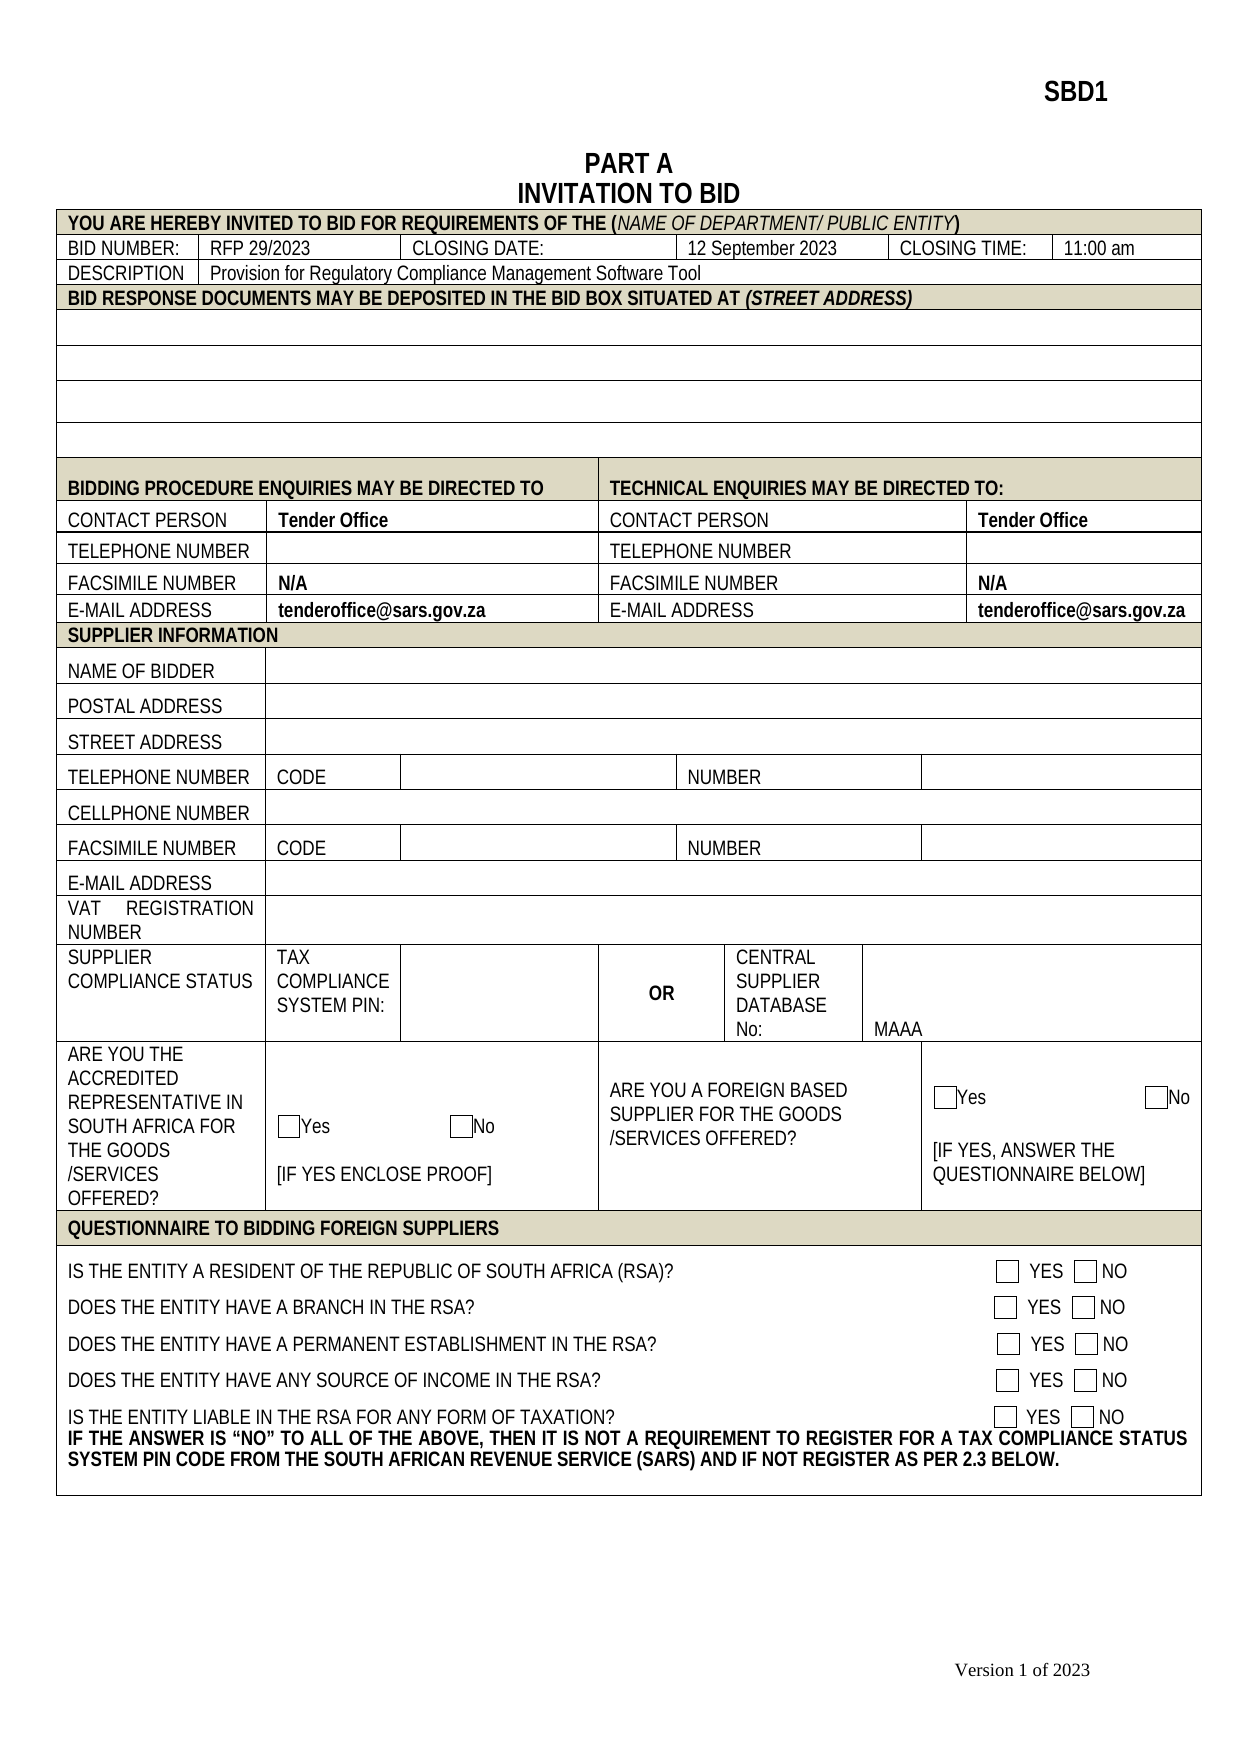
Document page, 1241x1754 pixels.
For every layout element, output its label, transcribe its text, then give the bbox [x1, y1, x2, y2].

table_cell [57, 423, 1201, 457]
table_cell IS THE ENTITY A RESIDENT OF THE REPUBLIC OF SOUTH AFRICA (RSA)? YES NO DOES THE ENTITY HAVE A BRANCH IN THE RSA? YES NO DOES THE ENTITY HAVE A PERMANENT ESTABLISHMENT IN THE ? YES NO DOES THE ENTITY HAVE ANY SOURCE OF INCOME IN THE RSA? YES NO IS THE ENTITY LIABLE IN THE RSA FOR ANY FORM OF TAXATION? YES NO IF THE ANSWER IS “NO” TO ALL OF THE ABOVE, THEN IT IS NOT A REQUIREMENT TO REGISTER FOR A TAX COMPLIANCE STATUS SYSTEM PIN CODE FROM THE SOUTH AFRICAN REVENUE SERVICE (SARS) AND IF NOT REGISTER AS PER 2.3 BELOW. [57, 1246, 1201, 1495]
table_cell NAME OF BIDDER [57, 648, 265, 683]
table_cell NUMBER [677, 825, 921, 860]
table_cell [401, 945, 598, 1041]
table_cell CLOSING DATE: [401, 235, 676, 259]
table_cell BIDDING PROCEDURE ENQUIRIES MAY BE DIRECTED TO [57, 458, 598, 500]
table_cell FACSIMILE NUMBER [599, 564, 966, 594]
table_cell BID RESPONSE DOCUMENTS MAY BE DEPOSITED IN THE BID BOX SITUATED AT (STREET ADDRESS) [57, 285, 1201, 309]
table_cell [266, 896, 1201, 944]
table_cell E-MAIL ADDRESS [57, 861, 265, 895]
table_cell POSTAL ADDRESS [57, 684, 265, 718]
table_cell TECHNICAL ENQUIRIES MAY BE DIRECTED TO: [599, 458, 1201, 500]
table_cell FACSIMILE NUMBER [57, 825, 265, 860]
table_cell [57, 346, 1201, 380]
table_cell [266, 790, 1201, 824]
table_cell ARE YOU THE ACCREDITED REPRESENTATIVE IN SOUTH AFRICA FOR THE GOODS /SERVICES OFFERED? [57, 1042, 265, 1210]
table_cell Tender Office [967, 501, 1201, 531]
table_cell FACSIMILE NUMBER [57, 564, 266, 594]
table_cell [922, 755, 1201, 789]
table_cell TAX COMPLIANCE SYSTEM PIN: [266, 945, 400, 1041]
title INVITATION TO BID [150, 180, 1107, 209]
table_cell [267, 533, 598, 563]
table_cell [922, 825, 1201, 860]
table_cell QUESTIONNAIRE TO BIDDING FOREIGN SUPPLIERS [57, 1211, 1201, 1245]
table_cell CONTACT PERSON [57, 501, 266, 531]
table_cell Provision for Regulatory Compliance Management Software Tool [199, 260, 1201, 284]
table_cell Tender Office [267, 501, 598, 531]
table_cell [57, 381, 1201, 422]
table_cell TELEPHONE NUMBER [57, 533, 266, 563]
table_cell N/A [967, 564, 1201, 594]
table_cell CLOSING TIME: [889, 235, 1052, 259]
table_cell [266, 719, 1201, 753]
table_cell CENTRAL SUPPLIER DATABASE No: [725, 945, 862, 1041]
table_cell BID NUMBER: [57, 235, 198, 259]
table_cell 12 September 2023 [677, 235, 888, 259]
table_cell tenderoffice@sars.gov.za [267, 595, 598, 622]
title PART A [150, 150, 1107, 180]
table_cell OR [599, 945, 724, 1041]
table_cell [401, 825, 676, 860]
table_cell E-MAIL ADDRESS [599, 595, 966, 622]
table_cell CELLPHONE NUMBER [57, 790, 265, 824]
table_cell NUMBER [677, 755, 921, 789]
table_cell CODE [266, 755, 400, 789]
table_cell TELEPHONE NUMBER [57, 755, 265, 789]
table_cell STREET ADDRESS [57, 719, 265, 753]
table_cell RFP 29/2023 [199, 235, 400, 259]
table_cell DESCRIPTION [57, 260, 198, 284]
table_cell N/A [267, 564, 598, 594]
table_cell Yes No [IF YES ENCLOSE PROOF] [266, 1042, 598, 1210]
table_cell [401, 755, 676, 789]
table_cell Yes No [IF YES, ANSWER THE QUESTIONNAIRE BELOW] [922, 1042, 1201, 1210]
table_cell [57, 310, 1201, 345]
table_header YOU ARE HEREBY INVITED TO BID FOR REQUIREMENTS OF THE (NAME OF DEPARTMENT/ PUBLIC ENTITY) [57, 210, 1201, 234]
table_cell [266, 861, 1201, 895]
table_cell CODE [266, 825, 400, 860]
table_cell CONTACT PERSON [599, 501, 966, 531]
table_cell SUPPLIER INFORMATION [57, 623, 1201, 647]
table_cell [266, 684, 1201, 718]
table_cell [967, 533, 1201, 563]
table_cell tenderoffice@sars.gov.za [967, 595, 1201, 622]
table_cell 11:00 am [1053, 235, 1201, 259]
table_cell TELEPHONE NUMBER [599, 533, 966, 563]
table_cell SUPPLIER COMPLIANCE STATUS [57, 945, 265, 1041]
table_cell MAAA [863, 945, 1201, 1041]
table_cell VAT REGISTRATION NUMBER [57, 896, 265, 944]
table_cell E-MAIL ADDRESS [57, 595, 266, 622]
table_cell ARE YOU A FOREIGN BASED SUPPLIER FOR THE GOODS /SERVICES OFFERED? [599, 1042, 921, 1210]
table_cell [266, 648, 1201, 683]
